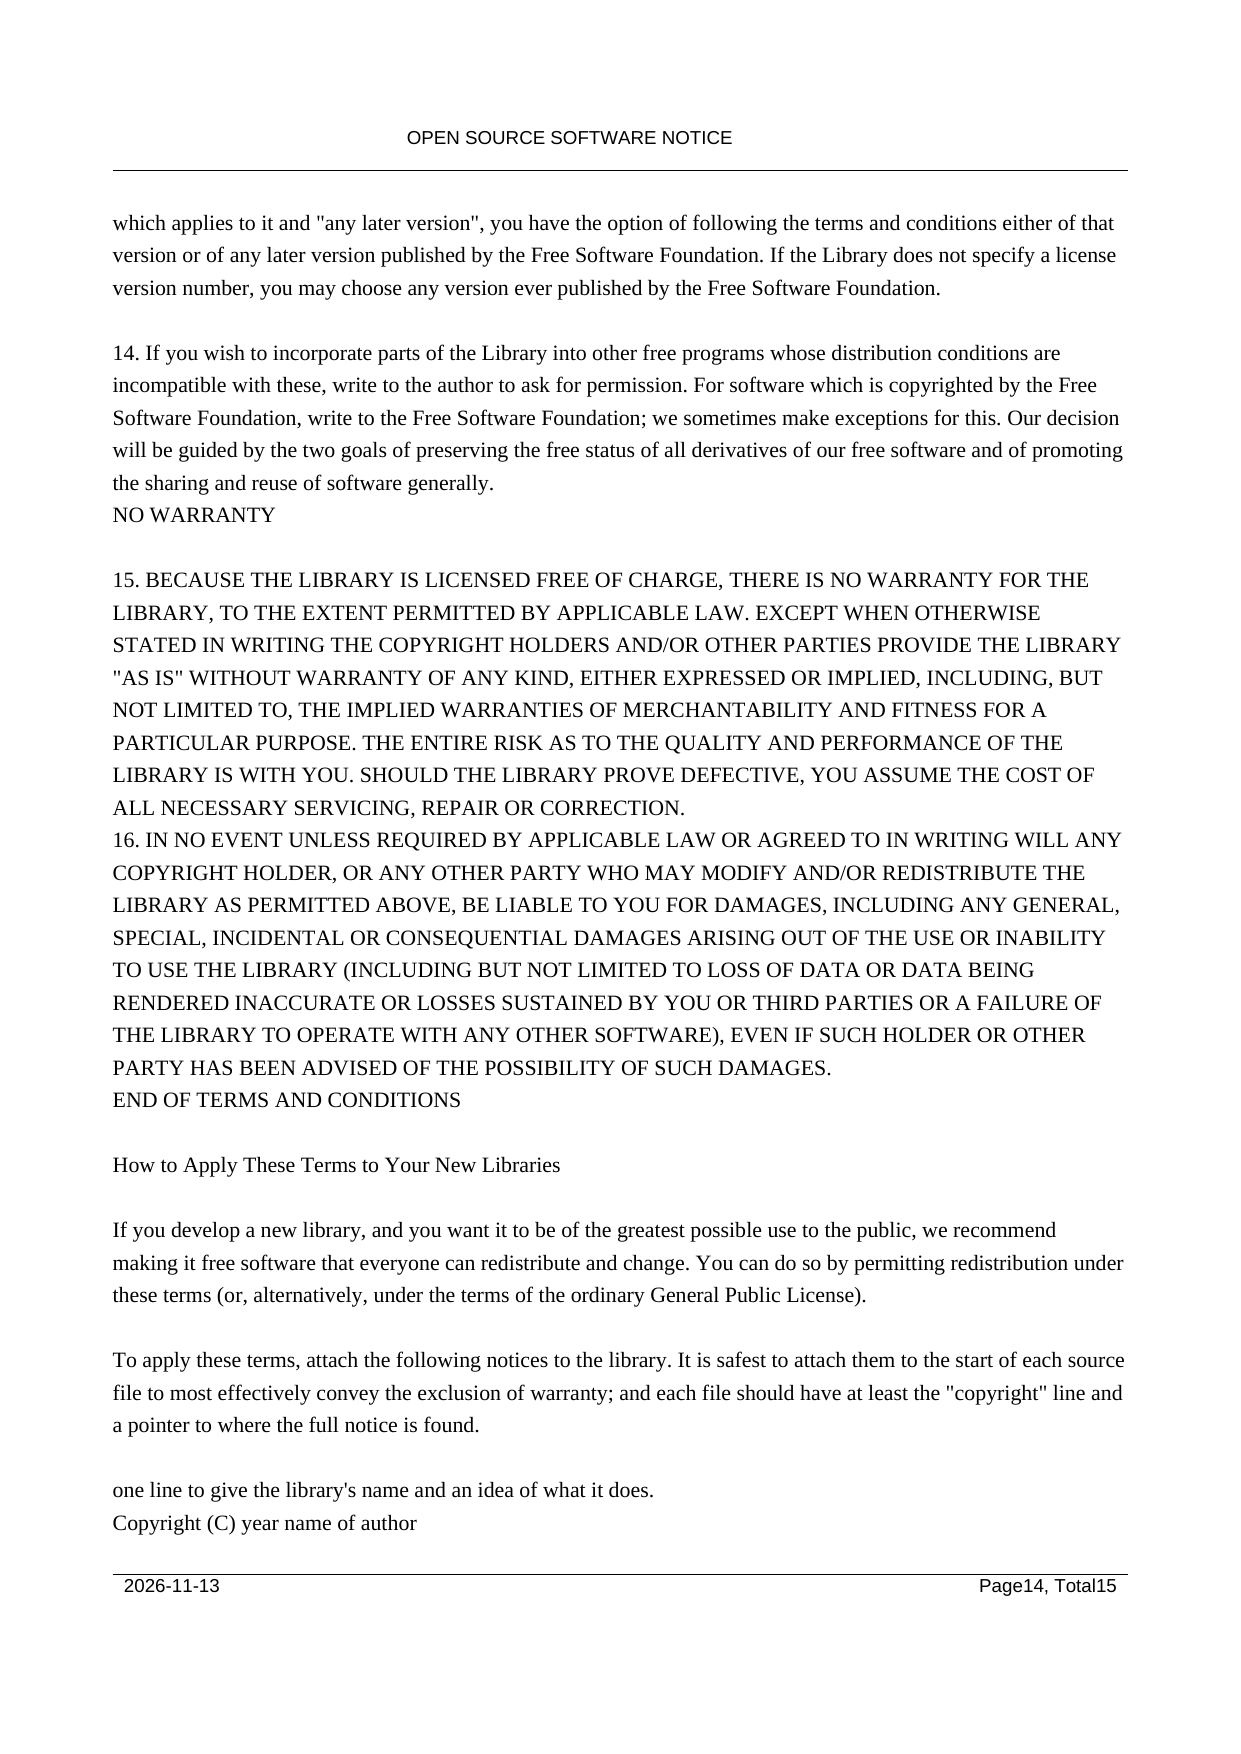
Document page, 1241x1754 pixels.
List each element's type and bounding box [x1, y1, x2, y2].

text [112, 206, 1128, 1539]
